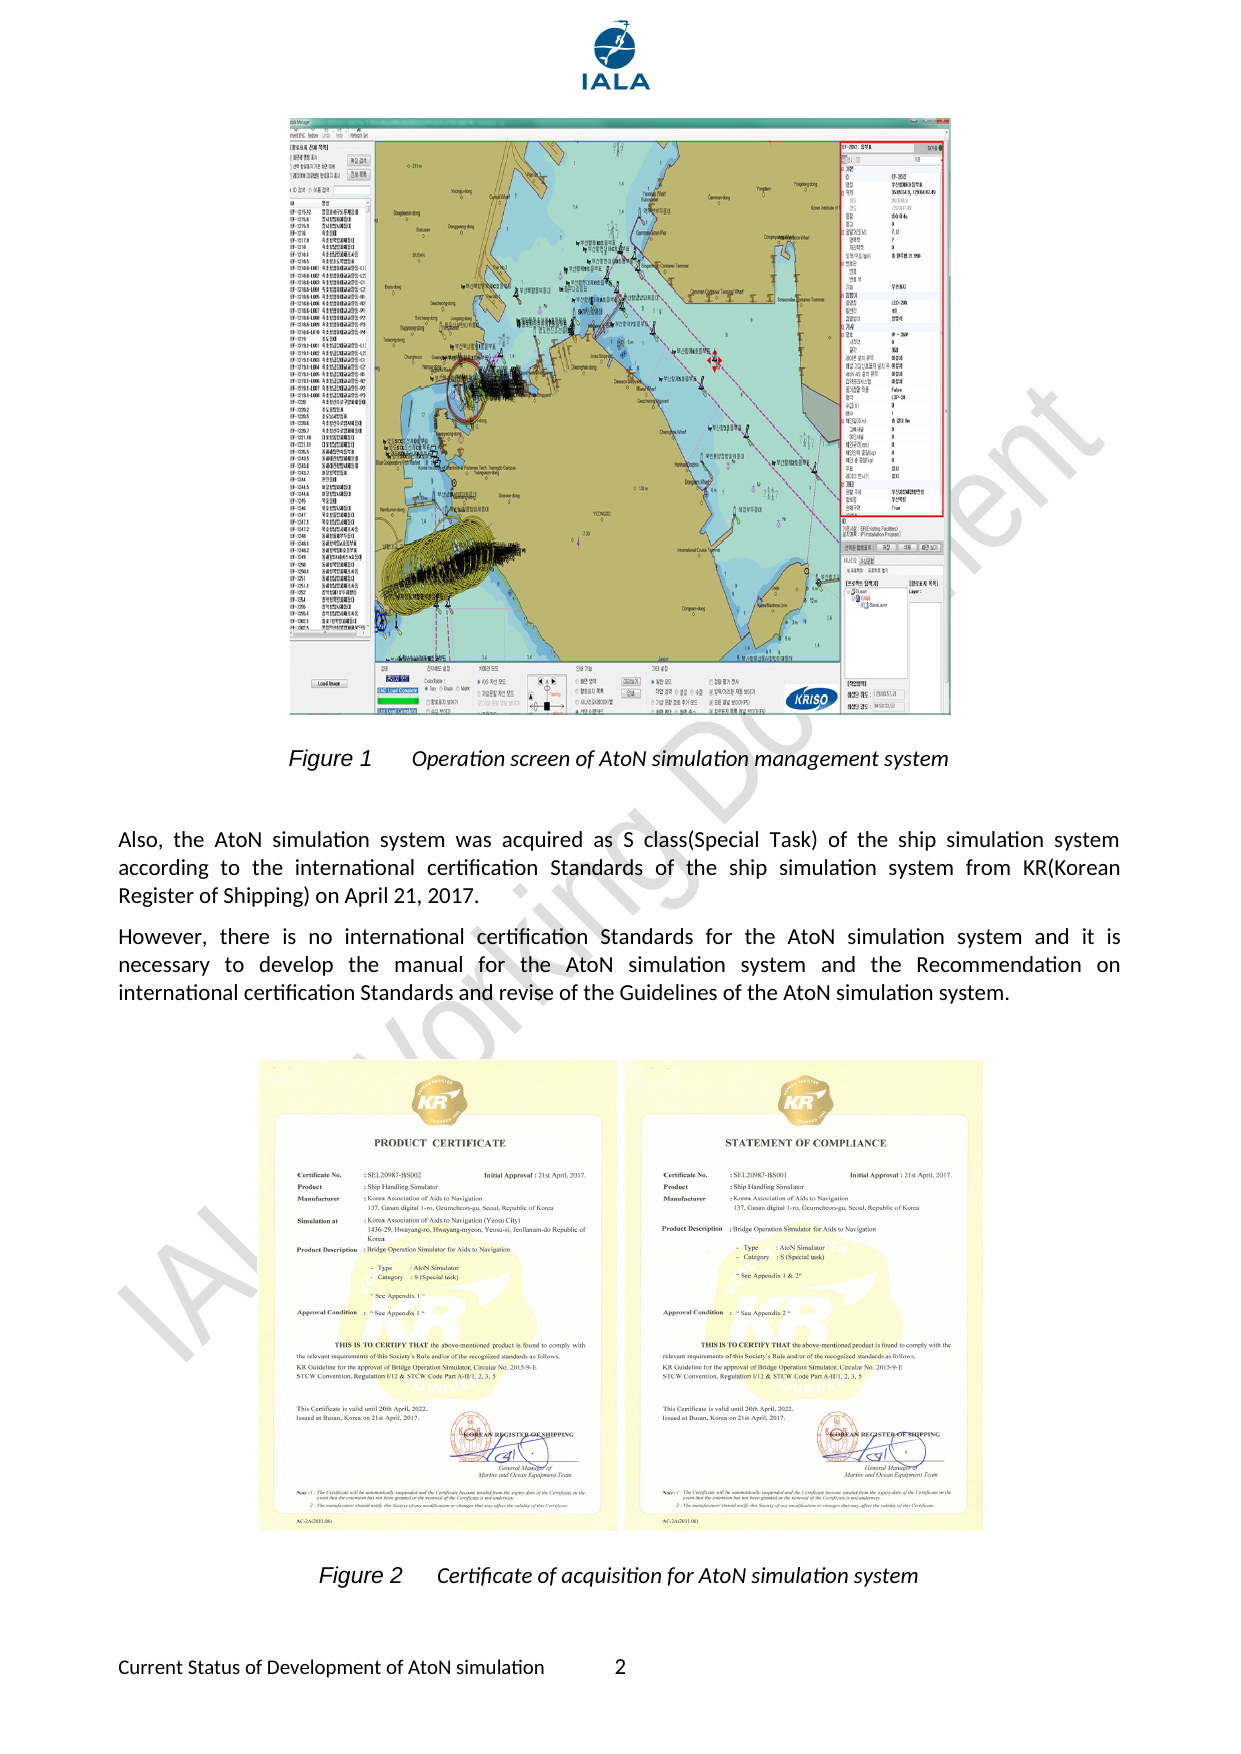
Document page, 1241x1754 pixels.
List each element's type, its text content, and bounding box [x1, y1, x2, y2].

text Also, the AtoN simulation system was acquired as S class(Special Task) of the ship simulation system according to the international certification Standards of the ship simulation system from KR(Korean Register of Shipping) on April 21, 2017. [118, 826, 1122, 909]
picture [622, 1059, 984, 1532]
text Operation screen of AtoN simulation management system [118, 744, 1122, 772]
text Certificate of acquisition for AtoN simulation system [118, 1561, 1122, 1589]
text However, there is no international certification Standards for the AtoN simulation system and it is necessary to develop the manual for the AtoN simulation system and the Recommendation on international certification Standards and revise of the Guidelines of the AtoN simulation system. [118, 922, 1122, 1006]
picture [567, 13, 662, 105]
picture [289, 118, 951, 715]
picture [257, 1059, 618, 1532]
